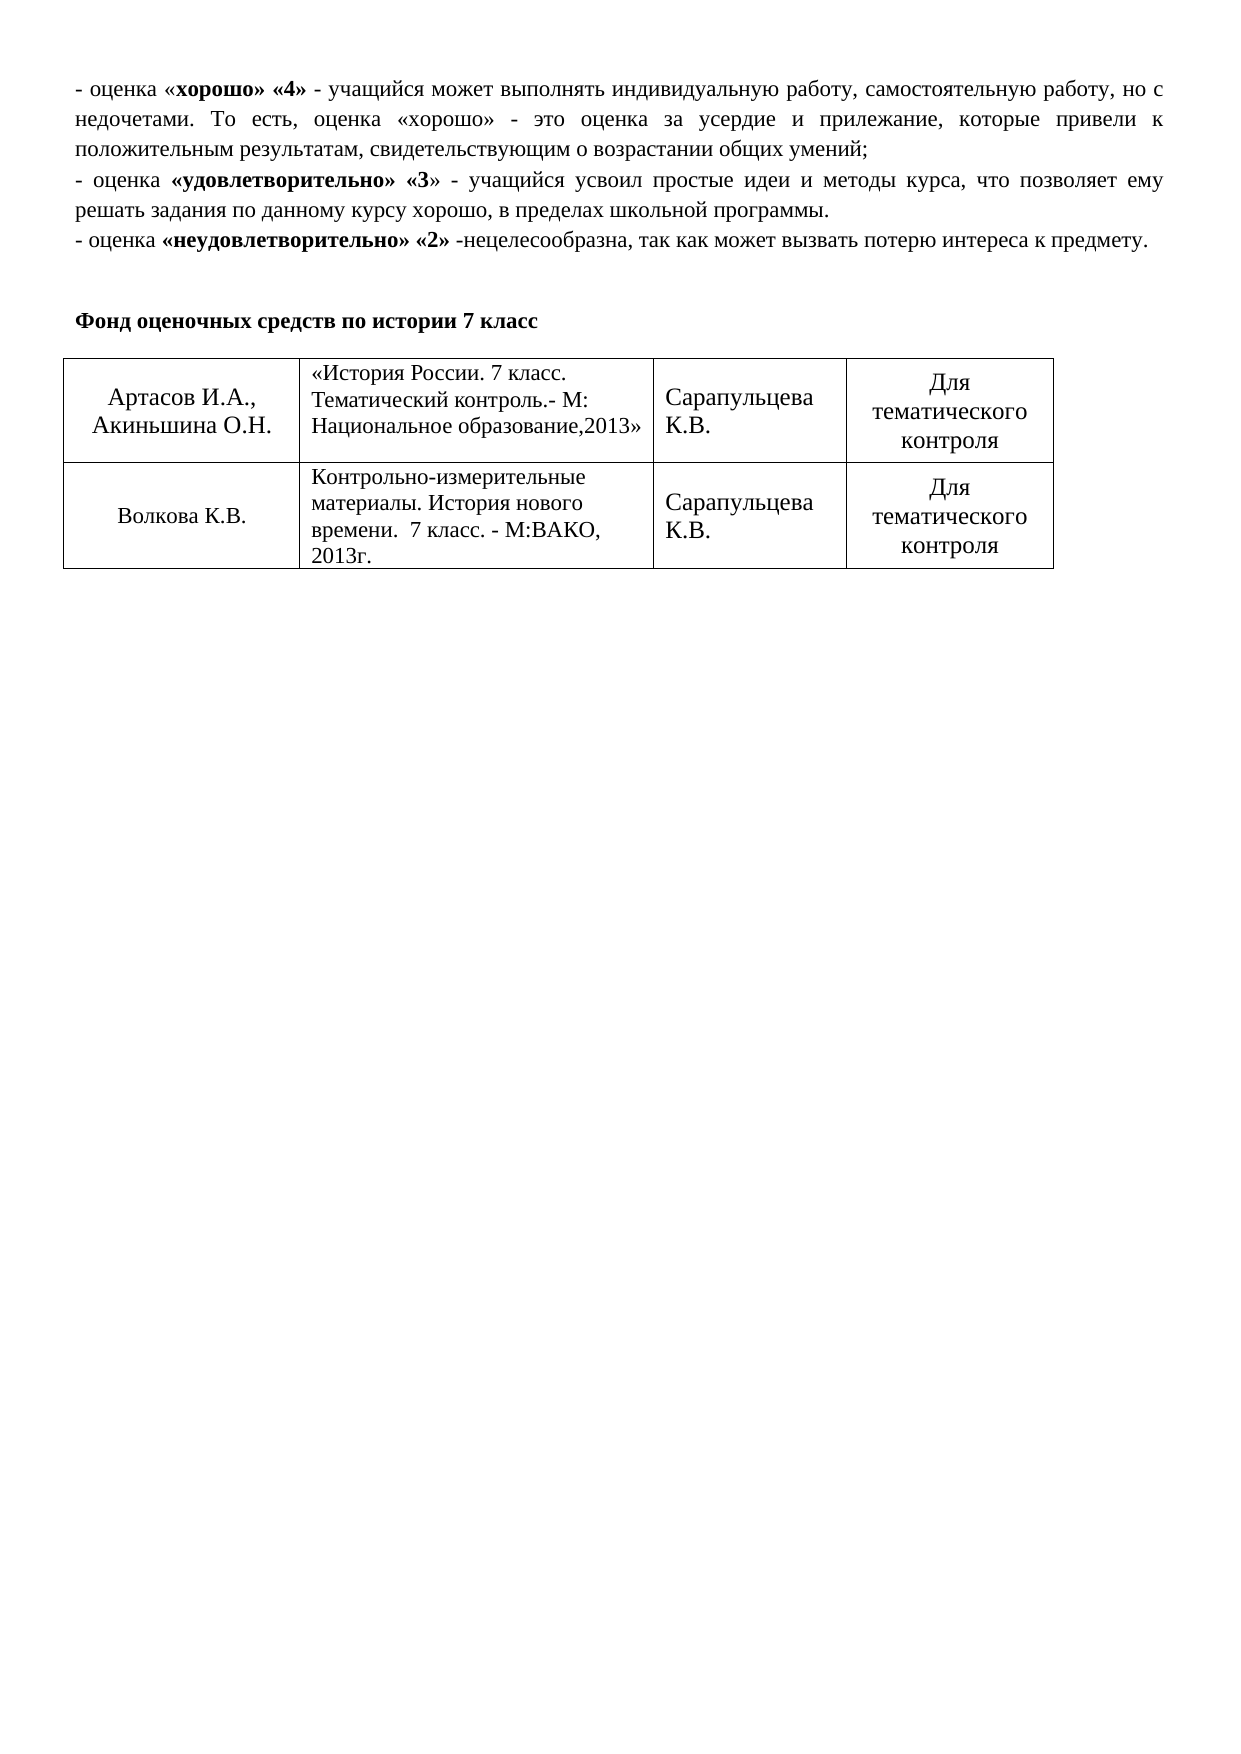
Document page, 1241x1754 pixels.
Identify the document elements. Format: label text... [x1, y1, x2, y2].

text - оценка «неудовлетворительно» «2» -нецелесообразна, так как может вызвать потерю интереса к предмету. [75, 226, 1165, 252]
table_cell Контрольно-измерительные материалы. История нового времени. 7 класс. - М:ВАКО, 2013г. [300, 463, 653, 568]
text - оценка «хорошо» «4» - учащийся может выполнять индивидуальную работу, самостоятельную работу, но с недочетами. То есть, оценка «хорошо» - это оценка за усердие и прилежание, которые привели к положительным результатам, свидетельствующим о возрастании общих умений; [75, 75, 1165, 162]
text - оценка «удовлетворительно» «3» - учащийся усвоил простые идеи и методы курса, что позволяет ему решать задания по данному курсу хорошо, в пределах школьной программы. [75, 166, 1165, 222]
table_cell Волкова К.В. [64, 463, 299, 568]
table_cell Для тематического контроля [847, 463, 1053, 568]
table_cell Сарапульцева К.В. [654, 463, 846, 568]
table_header Артасов И.А., Акиньшина О.Н. [64, 359, 299, 462]
table_header Для тематического контроля [847, 359, 1053, 462]
table_header «История России. 7 класс. Тематический контроль.- М: Национальное образование,2013» [300, 359, 653, 462]
table_header Сарапульцева К.В. [654, 359, 846, 462]
text Фонд оценочных средств по истории 7 класс [75, 307, 1165, 334]
